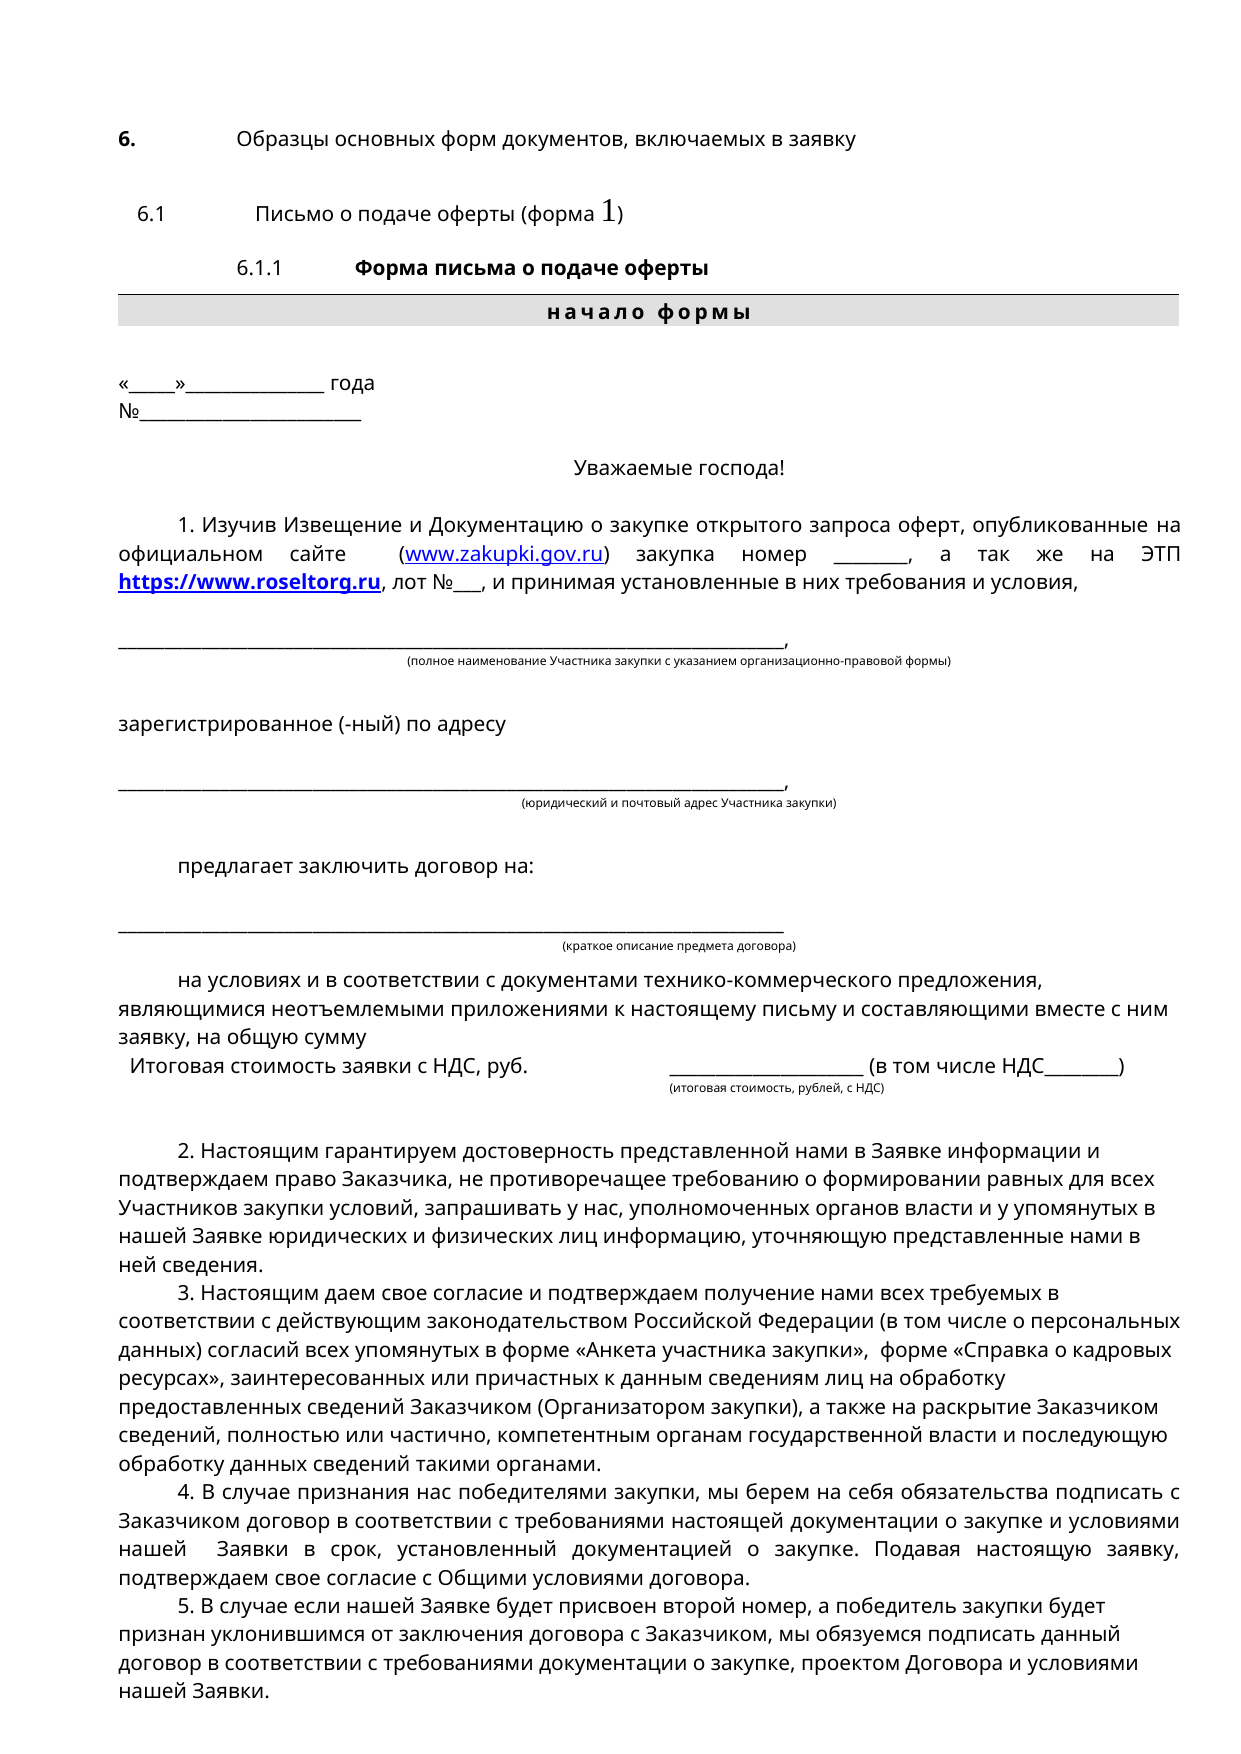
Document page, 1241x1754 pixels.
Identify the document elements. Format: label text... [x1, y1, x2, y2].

table_header Итоговая стоимость заявки с НДС, руб. [118, 1051, 658, 1108]
text Уважаемые господа! [118, 453, 1181, 482]
text зарегистрированное (-ный) по адресу [118, 709, 1181, 738]
text предлагает заключить договор на: [118, 852, 1181, 880]
subtitle Образцы основных форм документов, включаемых в заявку [118, 124, 1181, 152]
text 5. В случае если нашей Заявке будет присвоен второй номер, а победитель закупки будет признан уклонившимся от заключения договора с Заказчиком, мы обязуемся подписать данный договор в соответствии с требованиями документации о закупке, проектом Договора и условиями нашей Заявки. [118, 1591, 1181, 1705]
subtitle Письмо о подаче оферты (форма 1) [137, 190, 1181, 228]
text (полное наименование Участника закупки с указанием организационно-правовой формы) [118, 653, 1181, 681]
text 1. Изучив Извещение и Документацию о закупке открытого запроса оферт, опубликованные на официальном сайте (www.zakupki.gov.ru) закупка номер ________, а так же на ЭТП https://www.roseltorg.ru, лот №___, и принимая установленные в них требования и условия, [118, 510, 1181, 596]
text ________________________________________________________________________, [118, 624, 1181, 653]
text (краткое описание предмета договора) [118, 937, 1181, 965]
text (юридический и почтовый адрес Участника закупки) [118, 795, 1181, 823]
text 4. В случае признания нас победителями закупки, мы берем на себя обязательства подписать с Заказчиком договор в соответствии с требованиями настоящей документации о закупке и условиями нашей Заявки в срок, установленный документацией о закупке. Подавая настоящую заявку, подтверждаем свое согласие с Общими условиями договора. [118, 1477, 1181, 1591]
text ________________________________________________________________________, [118, 766, 1181, 795]
text 2. Настоящим гарантируем достоверность представленной нами в Заявке информации и подтверждаем право Заказчика, не противоречащее требованию о формировании равных для всех Участников закупки условий, запрашивать у нас, уполномоченных органов власти и у упомянутых в нашей Заявке юридических и физических лиц информацию, уточняющую представленные нами в ней сведения. [118, 1136, 1181, 1278]
text №________________________ [118, 397, 635, 425]
text на условиях и в соответствии с документами технико-коммерческого предложения, являющимися неотъемлемыми приложениями к настоящему письму и составляющими вместе с ним заявку, на общую сумму [118, 965, 1181, 1051]
table_header _____________________ (в том числе НДС________) (итоговая стоимость, рублей, с НДС) [658, 1051, 1198, 1108]
text начало формы [118, 295, 1179, 326]
text «_____»_______________ года [118, 368, 635, 397]
list Форма письма о подаче оферты [236, 253, 1181, 282]
text 3. Настоящим даем свое согласие и подтверждаем получение нами всех требуемых в соответствии с действующим законодательством Российской Федерации (в том числе о персональных данных) согласий всех упомянутых в форме «Анкета участника закупки», форме «Справка о кадровых ресурсах», заинтересованных или причастных к данным сведениям лиц на обработку предоставленных сведений Заказчиком (Организатором закупки), а также на раскрытие Заказчиком сведений, полностью или частично, компетентным органам государственной власти и последующую обработку данных сведений такими органами. [118, 1278, 1181, 1477]
text ________________________________________________________________________ [118, 908, 1181, 937]
